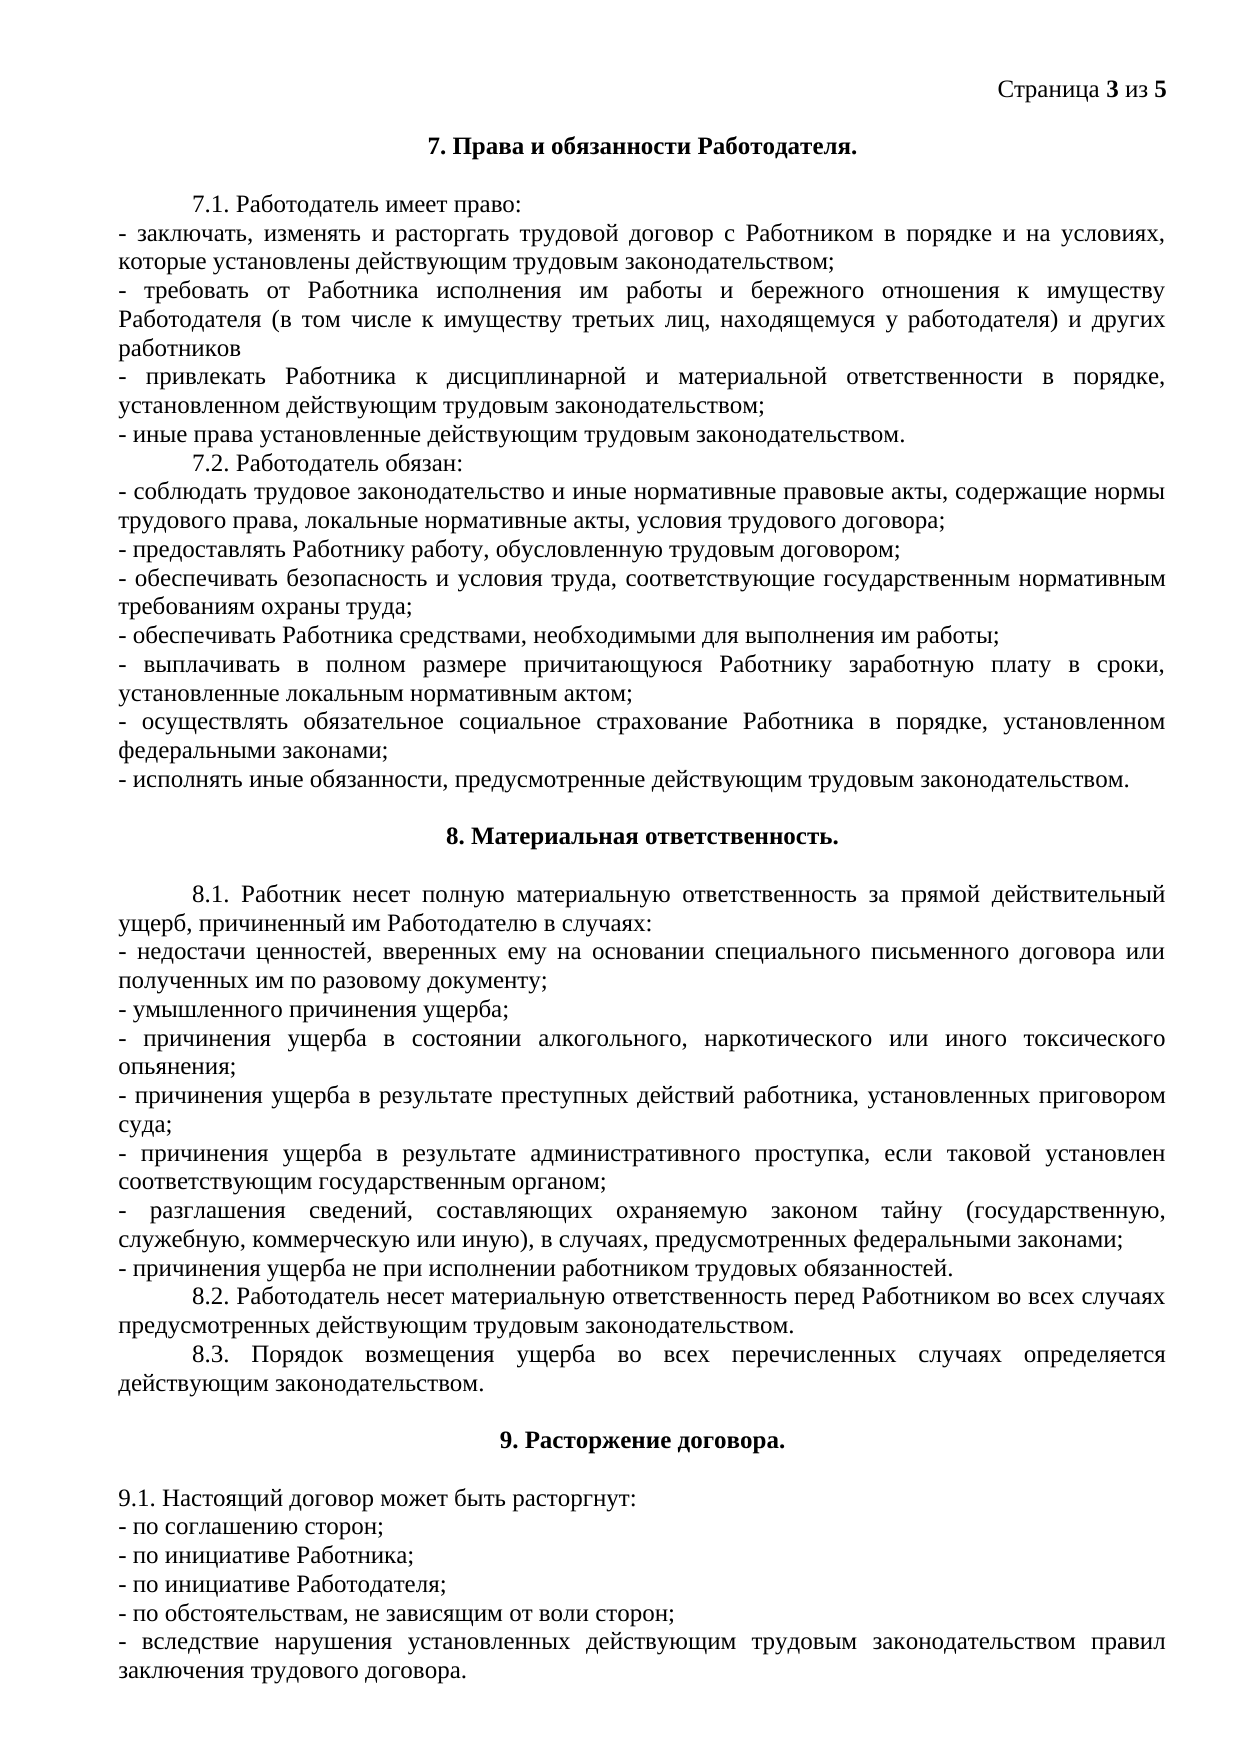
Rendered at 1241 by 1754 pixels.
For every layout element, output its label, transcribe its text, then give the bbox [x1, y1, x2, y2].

text 8.2. Работодатель несет материальную ответственность перед Работником во всех случаях предусмотренных действующим трудовым законодательством. [118, 1281, 1167, 1339]
text - умышленного причинения ущерба; [118, 994, 1167, 1023]
text - иные права установленные действующим трудовым законодательством. [118, 419, 1167, 448]
text - недостачи ценностей, вверенных ему на основании специального письменного договора или полученных им по разовому документу; [118, 936, 1167, 994]
text - причинения ущерба в результате преступных действий работника, установленных приговором суда; [118, 1080, 1167, 1138]
text - обеспечивать безопасность и условия труда, соответствующие государственным нормативным требованиям охраны труда; [118, 563, 1167, 620]
text 9.1. Настоящий договор может быть расторгнут: [118, 1483, 1167, 1511]
text - привлекать Работника к дисциплинарной и материальной ответственности в порядке, установленном действующим трудовым законодательством; [118, 361, 1167, 419]
text - предоставлять Работнику работу, обусловленную трудовым договором; [118, 534, 1167, 563]
text - обеспечивать Работника средствами, необходимыми для выполнения им работы; [118, 620, 1167, 649]
text - по соглашению сторон; [118, 1511, 1167, 1540]
text - вследствие нарушения установленных действующим трудовым законодательством правил заключения трудового договора. [118, 1626, 1167, 1684]
text - требовать от Работника исполнения им работы и бережного отношения к имуществу Работодателя (в том числе к имуществу третьих лиц, находящемуся у работодателя) и других работников [118, 275, 1167, 361]
text 7.2. Работодатель обязан: [118, 448, 1167, 476]
text - причинения ущерба в результате административного проступка, если таковой установлен соответствующим государственным органом; [118, 1138, 1167, 1195]
text - по обстоятельствам, не зависящим от воли сторон; [118, 1598, 1167, 1626]
text 8.1. Работник несет полную материальную ответственность за прямой действительный ущерб, причиненный им Работодателю в случаях: [118, 879, 1167, 936]
text 8. Материальная ответственность. [118, 821, 1167, 850]
text - соблюдать трудовое законодательство и иные нормативные правовые акты, содержащие нормы трудового права, локальные нормативные акты, условия трудового договора; [118, 476, 1167, 534]
text - причинения ущерба в состоянии алкогольного, наркотического или иного токсического опьянения; [118, 1023, 1167, 1080]
text 9. Расторжение договора. [118, 1425, 1167, 1454]
text - причинения ущерба не при исполнении работником трудовых обязанностей. [118, 1253, 1167, 1281]
text - осуществлять обязательное социальное страхование Работника в порядке, установленном федеральными законами; [118, 706, 1167, 764]
text - по инициативе Работодателя; [118, 1569, 1167, 1598]
text 8.3. Порядок возмещения ущерба во всех перечисленных случаях определяется действующим законодательством. [118, 1339, 1167, 1396]
text 7.1. Работодатель имеет право: [118, 189, 1167, 218]
text - разглашения сведений, составляющих охраняемую законом тайну (государственную, служебную, коммерческую или иную), в случаях, предусмотренных федеральными законами; [118, 1195, 1167, 1253]
text 7. Права и обязанности Работодателя. [118, 131, 1167, 160]
text - заключать, изменять и расторгать трудовой договор с Работником в порядке и на условиях, которые установлены действующим трудовым законодательством; [118, 218, 1167, 275]
text - по инициативе Работника; [118, 1540, 1167, 1569]
text - выплачивать в полном размере причитающуюся Работнику заработную плату в сроки, установленные локальным нормативным актом; [118, 649, 1167, 706]
text - исполнять иные обязанности, предусмотренные действующим трудовым законодательством. [118, 764, 1167, 793]
